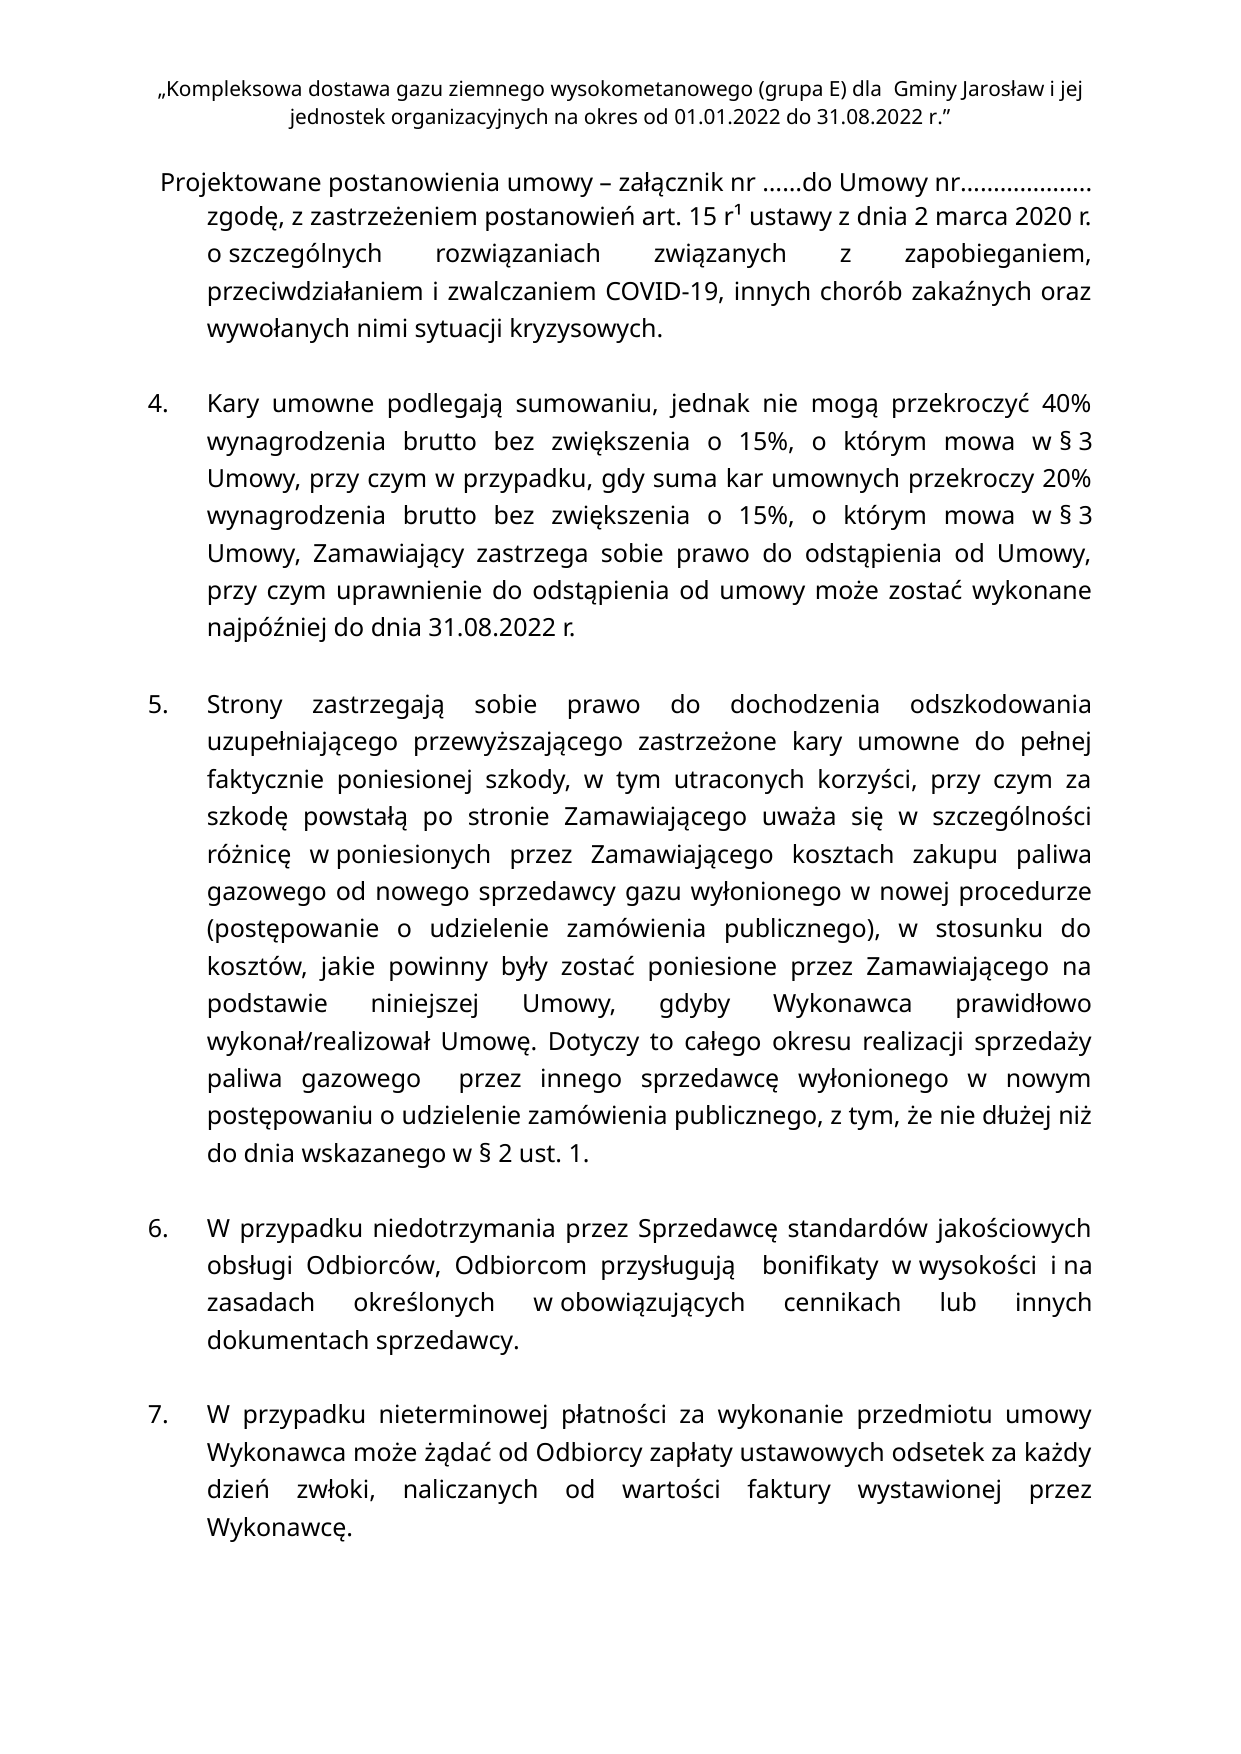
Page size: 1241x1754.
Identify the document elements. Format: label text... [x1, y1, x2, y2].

list Strony zastrzegają sobie prawo do dochodzenia odszkodowania uzupełniającego przewyższającego zastrzeżone kary umowne do pełnej faktycznie poniesionej szkody, w tym utraconych korzyści, przy czym za szkodę powstałą po stronie Zamawiającego uważa się w szczególności różnicę w poniesionych przez Zamawiającego kosztach zakupu paliwa gazowego od nowego sprzedawcy gazu wyłonionego w nowej procedurze (postępowanie o udzielenie zamówienia publicznego), w stosunku do kosztów, jakie powinny były zostać poniesione przez Zamawiającego na podstawie niniejszej Umowy, gdyby Wykonawca prawidłowo wykonał/realizował Umowę. Dotyczy to całego okresu realizacji sprzedaży paliwa gazowego przez innego sprzedawcę wyłonionego w nowym postępowaniu o udzielenie zamówienia publicznego, z tym, że nie dłużej niż do dnia wskazanego w § 2 ust. 1. [148, 687, 1093, 1169]
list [148, 199, 1093, 345]
list W przypadku niedotrzymania przez Sprzedawcę standardów jakościowych obsługi Odbiorców, Odbiorcom przysługują bonifikaty w wysokości i na zasadach określonych w obowiązujących cennikach lub innych dokumentach sprzedawcy. [148, 1210, 1093, 1356]
list Kary umowne podlegają sumowaniu, jednak nie mogą przekroczyć 40% wynagrodzenia brutto bez zwiększenia o 15%, o którym mowa w § 3 Umowy, przy czym w przypadku, gdy suma kar umownych przekroczy 20% wynagrodzenia brutto bez zwiększenia o 15%, o którym mowa w § 3 Umowy, Zamawiający zastrzega sobie prawo do odstąpienia od Umowy, przy czym uprawnienie do odstąpienia od umowy może zostać wykonane najpóźniej do dnia 31.08.2022 r. [148, 386, 1093, 644]
list W przypadku nieterminowej płatności za wykonanie przedmiotu umowy Wykonawca może żądać od Odbiorcy zapłaty ustawowych odsetek za każdy dzień zwłoki, naliczanych od wartości faktury wystawionej przez Wykonawcę. [148, 1397, 1093, 1543]
